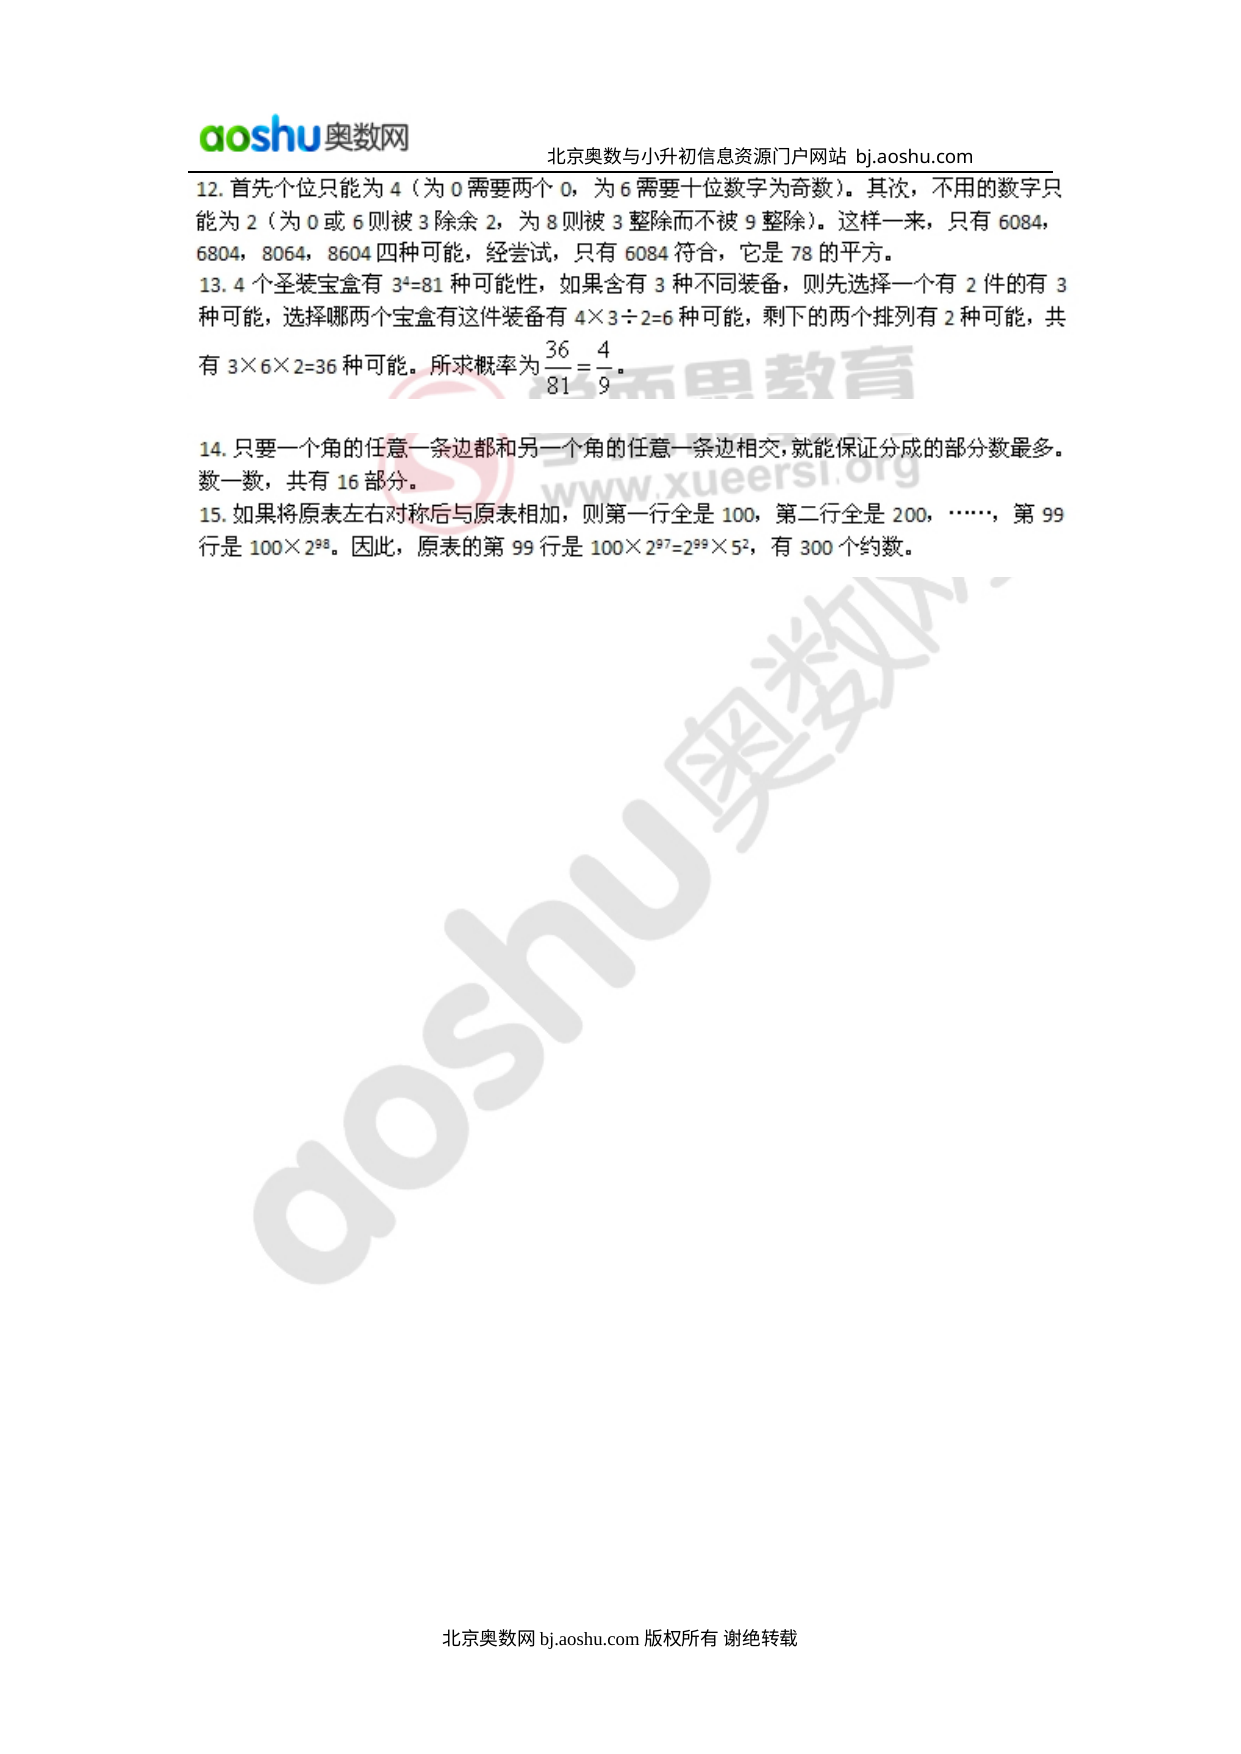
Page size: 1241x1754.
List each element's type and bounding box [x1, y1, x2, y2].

picture [187, 425, 1080, 1351]
picture [187, 173, 1080, 399]
picture [187, 88, 482, 164]
